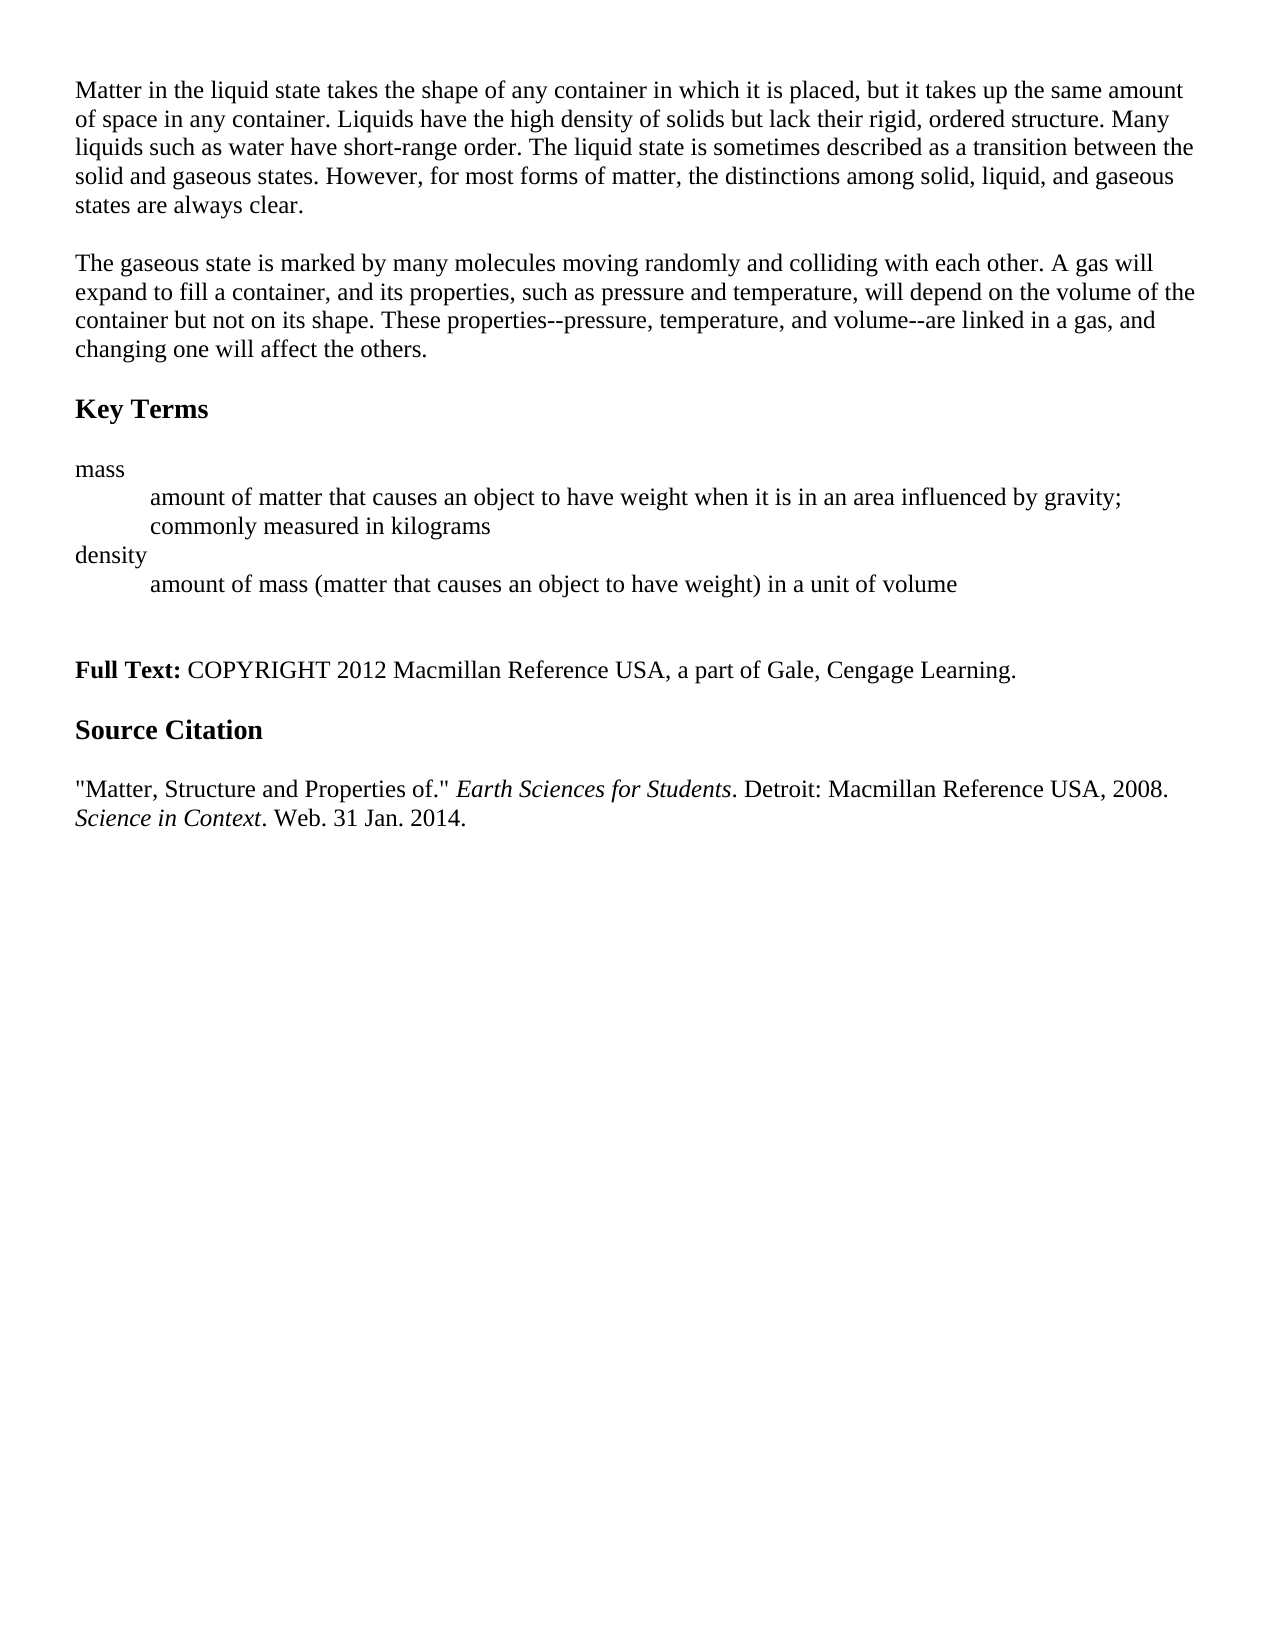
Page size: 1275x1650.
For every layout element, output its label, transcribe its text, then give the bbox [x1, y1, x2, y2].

text mass [75, 454, 1200, 482]
text density [75, 540, 1200, 569]
text amount of matter that causes an object to have weight when it is in an area influenced by gravity; commonly measured in kilograms [150, 482, 1200, 540]
text "Matter, Structure and Properties of." Earth Sciences for Students. Detroit: Macmillan Reference USA, 2008. Science in Context. Web. 31 Jan. 2014. [75, 774, 1200, 832]
subtitle Key Terms [75, 392, 1200, 424]
text amount of mass (matter that causes an object to have weight) in a unit of volume [150, 569, 1200, 597]
text The gaseous state is marked by many molecules moving randomly and colliding with each other. A gas will expand to fill a container, and its properties, such as pressure and temperature, will depend on the volume of the container but not on its shape. These properties--pressure, temperature, and volume--are linked in a gas, and changing one will affect the others. [75, 248, 1200, 363]
text Matter in the liquid state takes the shape of any container in which it is placed, but it takes up the same amount of space in any container. Liquids have the high density of solids but lack their rigid, ordered structure. Many liquids such as water have short-range order. The liquid state is sometimes described as a transition between the solid and gaseous states. However, for most forms of matter, the distinctions among solid, liquid, and gaseous states are always clear. [75, 75, 1200, 219]
subtitle Source Citation [75, 713, 1200, 745]
text Full Text: COPYRIGHT 2012 Macmillan Reference USA, a part of Gale, Cengage Learning. [75, 655, 1200, 684]
